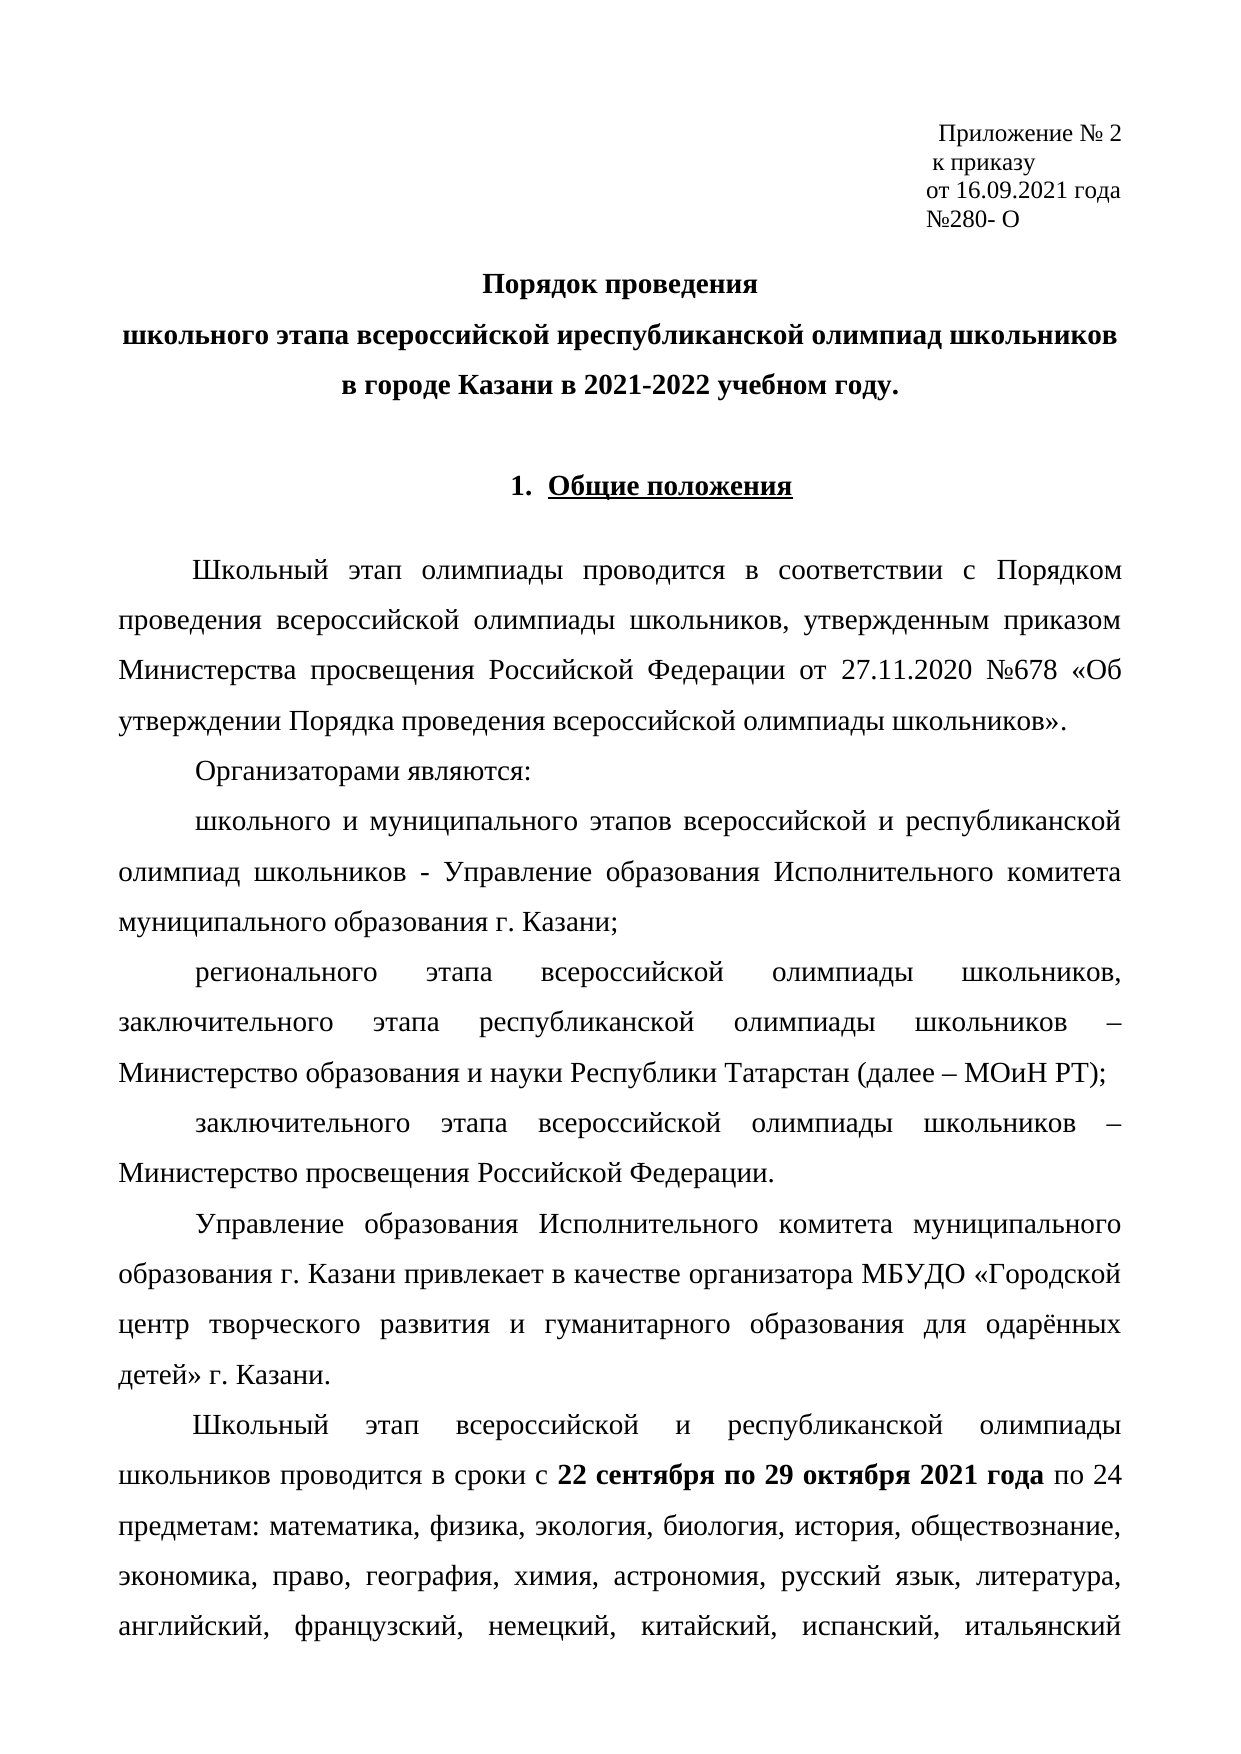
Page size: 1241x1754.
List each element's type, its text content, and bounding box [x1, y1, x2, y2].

text заключительного этапа всероссийской олимпиады школьников – Министерство просвещения Российской Федерации. [118, 1105, 1122, 1189]
list Общие положения [510, 468, 1122, 501]
text школьного этапа всероссийской иреспубликанской олимпиад школьников [118, 317, 1122, 351]
text Порядок проведения [118, 267, 1122, 300]
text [118, 1407, 1122, 1642]
text №280- О [901, 204, 1122, 233]
text школьного и муниципального этапов всероссийской и республиканской олимпиад школьников - Управление образования Исполнительного комитета муниципального образования г. Казани; [118, 803, 1122, 937]
text регионального этапа всероссийской олимпиады школьников, заключительного этапа республиканской олимпиады школьников – Министерство образования и науки Республики Татарстан (далее – МОиН РТ); [118, 954, 1122, 1088]
text от 16.09.2021 года [901, 176, 1122, 204]
text к приказу [901, 147, 1122, 176]
text Приложение № 2 [118, 118, 1122, 147]
text Управление образования Исполнительного комитета муниципального образования г. Казани привлекает в качестве организатора МБУДО «Городской центр творческого развития и гуманитарного образования для одарённых детей» г. Казани. [118, 1206, 1122, 1390]
text в городе Казани в 2021-2022 учебном году. [118, 367, 1122, 401]
text Школьный этап олимпиады проводится в соответствии с Порядком проведения всероссийской олимпиады школьников, утвержденным приказом Министерства просвещения Российской Федерации от 27.11.2020 №678 «Об утверждении Порядка проведения всероссийской олимпиады школьников». [118, 552, 1122, 736]
text Организаторами являются: [118, 753, 1122, 787]
